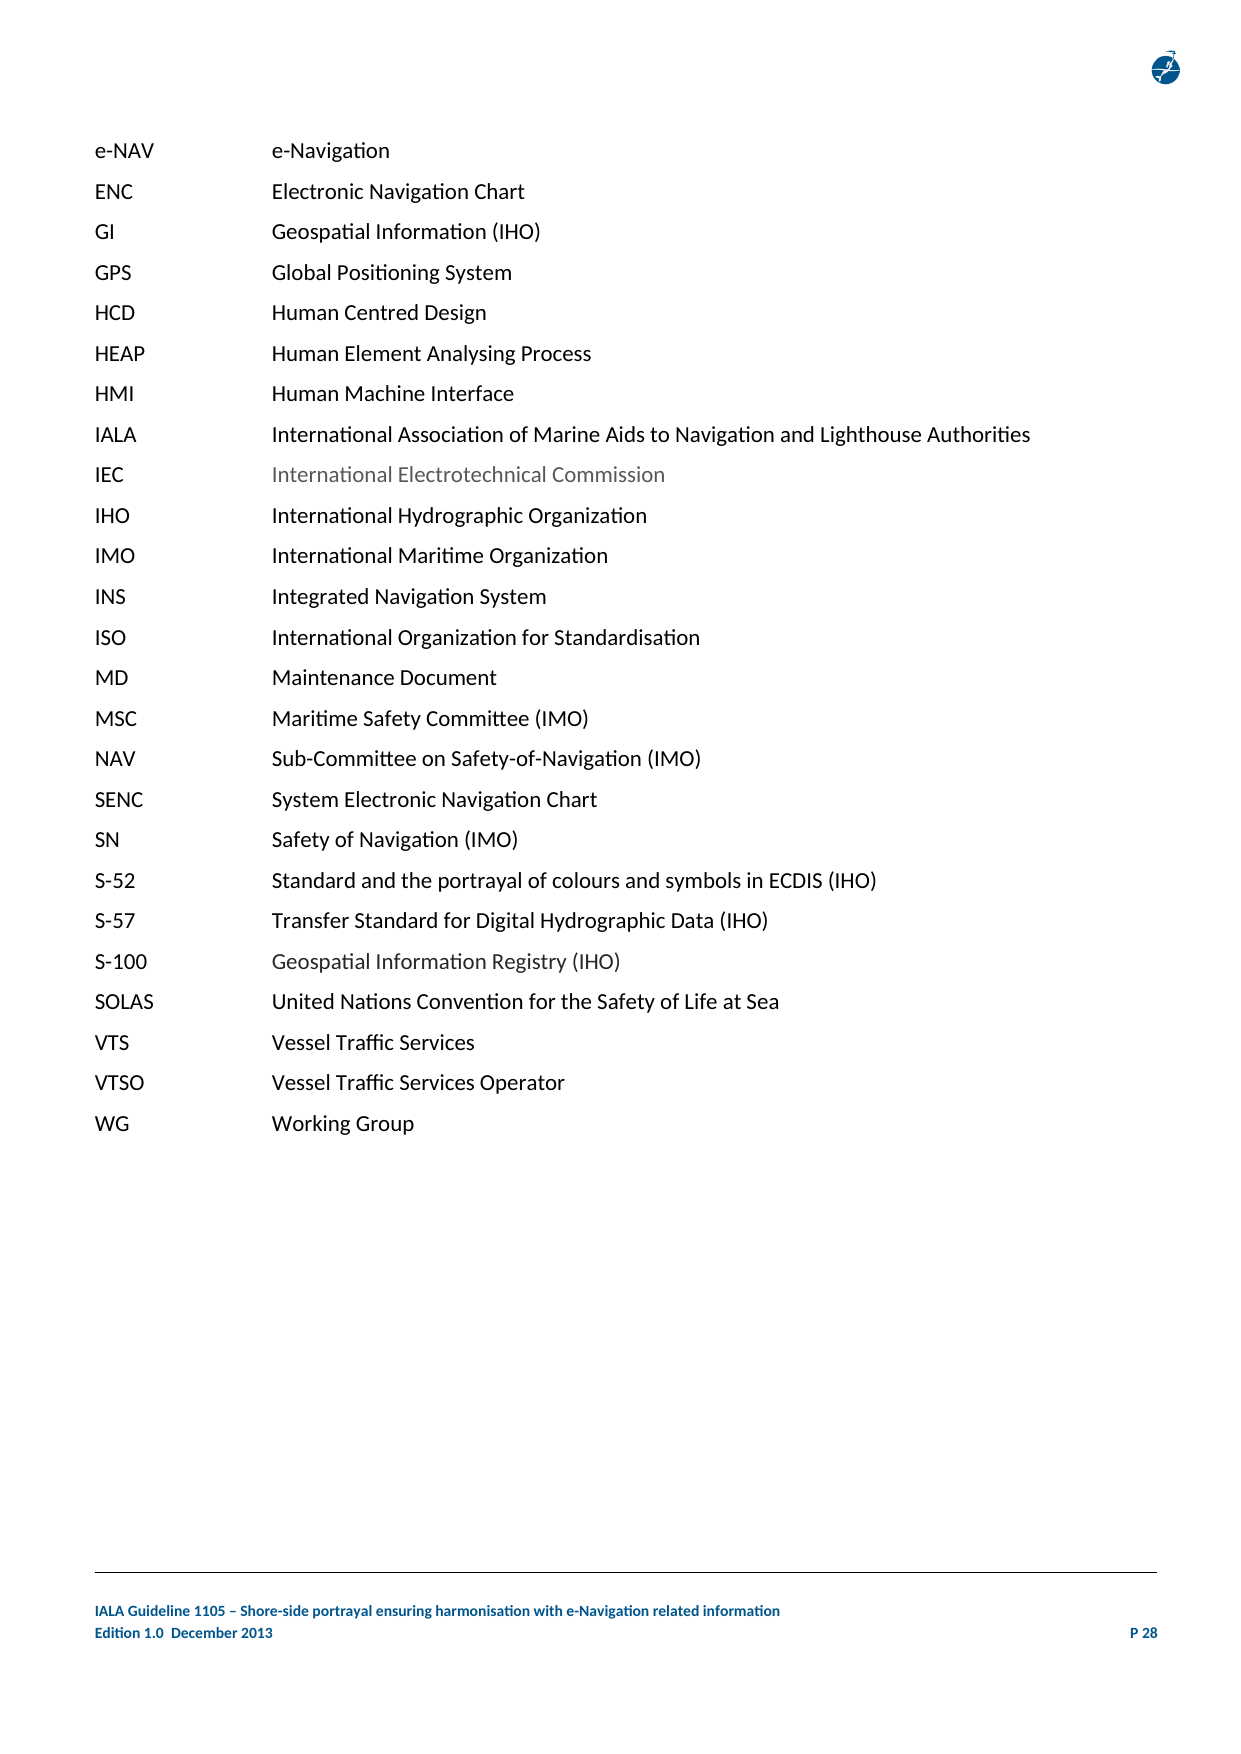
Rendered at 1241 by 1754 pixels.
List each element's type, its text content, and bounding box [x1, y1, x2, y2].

text S-100 Geospatial Information Registry (IHO) [94, 947, 1157, 975]
text GPS Global Positioning System [94, 258, 1157, 286]
text IMO International Maritime Organization [94, 542, 1157, 570]
text VTSO Vessel Traffic Services Operator [94, 1068, 1157, 1096]
text SOLAS United Nations Convention for the Safety of Life at Sea [94, 987, 1157, 1015]
text NAV Sub-Committee on Safety-of-Navigation (IMO) [94, 744, 1157, 772]
text HMI Human Machine Interface [94, 379, 1157, 408]
text e-NAV e-Navigation [94, 136, 1157, 164]
text ISO International Organization for Standardisation [94, 623, 1157, 651]
text S-57 Transfer Standard for Digital Hydrographic Data (IHO) [94, 906, 1157, 934]
text HCD Human Centred Design [94, 298, 1157, 327]
text SENC System Electronic Navigation Chart [94, 785, 1157, 813]
text IALA International Association of Marine Aids to Navigation and Lighthouse Authorities [94, 420, 1157, 448]
text MSC Maritime Safety Committee (IMO) [94, 704, 1157, 732]
text SN Safety of Navigation (IMO) [94, 825, 1157, 853]
text IEC International Electrotechnical Commission [94, 461, 1157, 489]
text INS Integrated Navigation System [94, 582, 1157, 610]
text WG Working Group [94, 1109, 1157, 1137]
picture [1120, 0, 1239, 119]
text MD Maintenance Document [94, 663, 1157, 691]
text HEAP Human Element Analysing Process [94, 339, 1157, 367]
text GI Geospatial Information (IHO) [94, 217, 1157, 246]
text VTS Vessel Traffic Services [94, 1028, 1157, 1056]
text IHO International Hydrographic Organization [94, 501, 1157, 529]
text ENC Electronic Navigation Chart [94, 177, 1157, 205]
text S-52 Standard and the portrayal of colours and symbols in ECDIS (IHO) [94, 866, 1157, 894]
